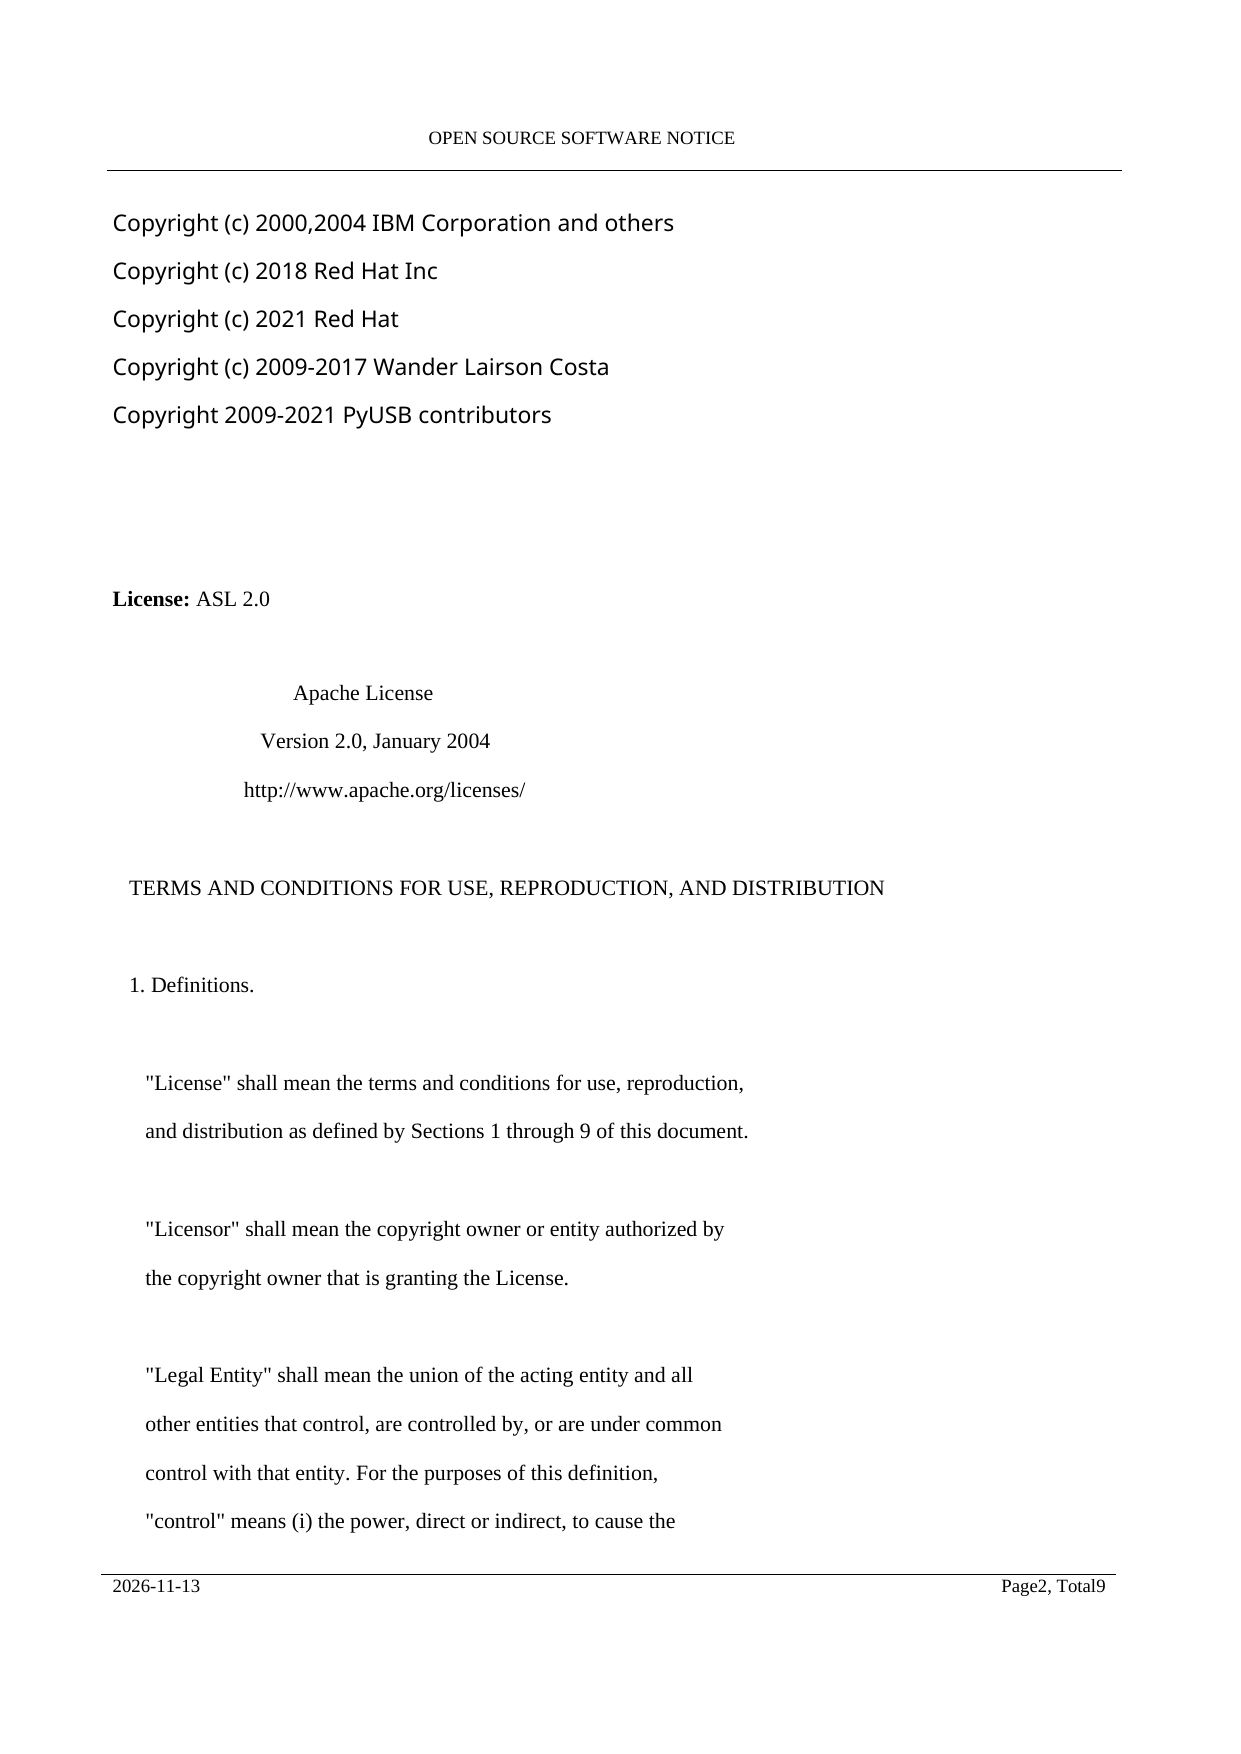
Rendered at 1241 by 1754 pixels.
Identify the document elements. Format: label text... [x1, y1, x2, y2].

text Copyright (c) 2021 Red Hat [112, 303, 1128, 335]
text License: ASL 2.0 [112, 582, 1128, 615]
text Copyright (c) 2018 Red Hat Inc [112, 254, 1128, 287]
text Copyright 2009-2021 PyUSB contributors [112, 399, 1128, 431]
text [112, 627, 1128, 1537]
text Copyright (c) 2000,2004 IBM Corporation and others [112, 206, 1128, 239]
text Copyright (c) 2009-2017 Wander Lairson Costa [112, 351, 1128, 383]
